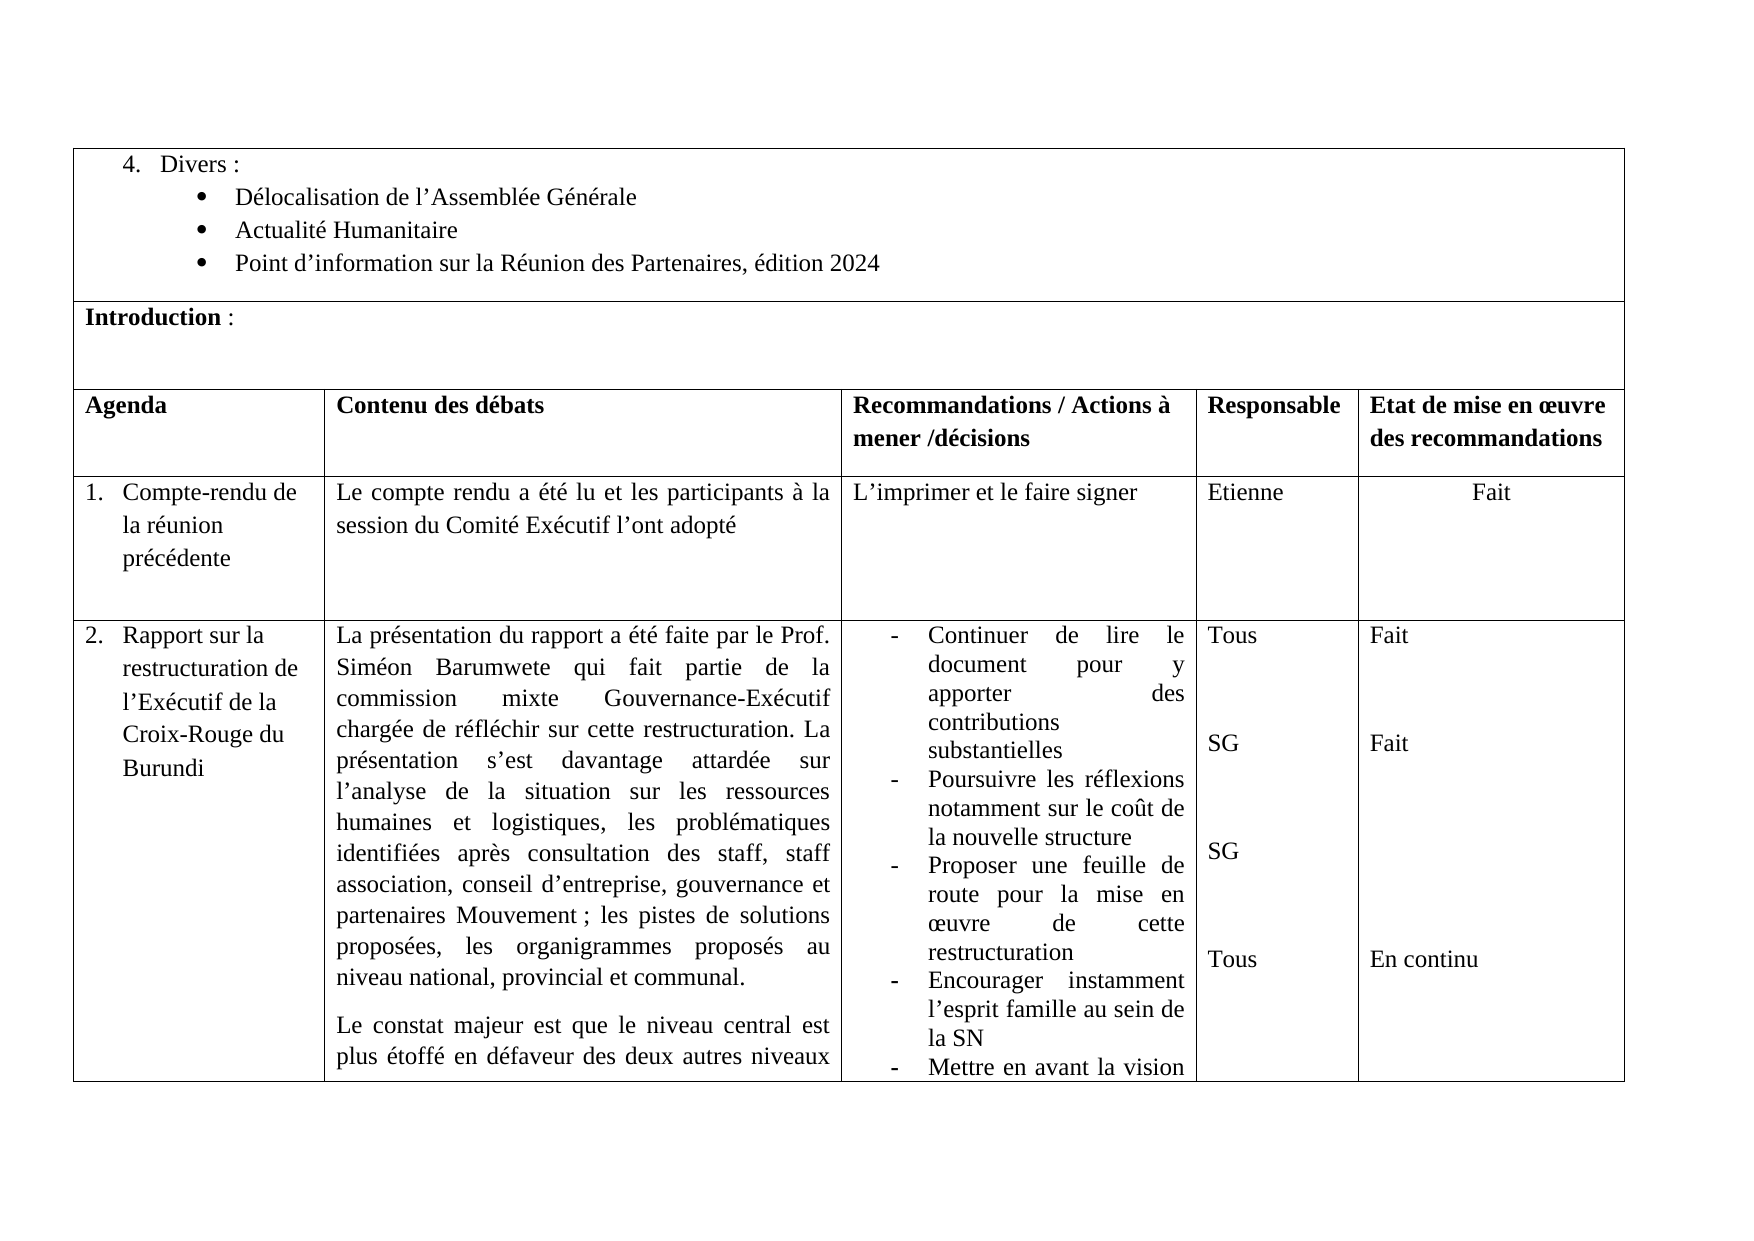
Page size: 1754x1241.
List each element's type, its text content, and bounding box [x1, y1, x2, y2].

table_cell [325, 621, 841, 1081]
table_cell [1359, 621, 1624, 1081]
table_cell Compte-rendu de la réunion précédente [74, 477, 324, 619]
table_cell Le compte rendu a été lu et les participants à la session du Comité Exécutif l’ont adopté [325, 477, 841, 619]
table_cell Fait [1359, 477, 1624, 619]
table_cell Introduction : [74, 302, 1624, 389]
table_cell Agenda [74, 390, 324, 476]
table_cell L’imprimer et le faire signer [842, 477, 1196, 619]
table_cell Etienne [1197, 477, 1358, 619]
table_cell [842, 621, 1196, 1081]
table_cell Recommandations / Actions à mener /décisions [842, 390, 1196, 476]
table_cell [1197, 621, 1358, 1081]
table_cell Contenu des débats [325, 390, 841, 476]
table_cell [74, 149, 1624, 301]
table_cell Etat de mise en œuvre des recommandations [1359, 390, 1624, 476]
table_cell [74, 621, 324, 1081]
table_cell Responsable [1197, 390, 1358, 476]
